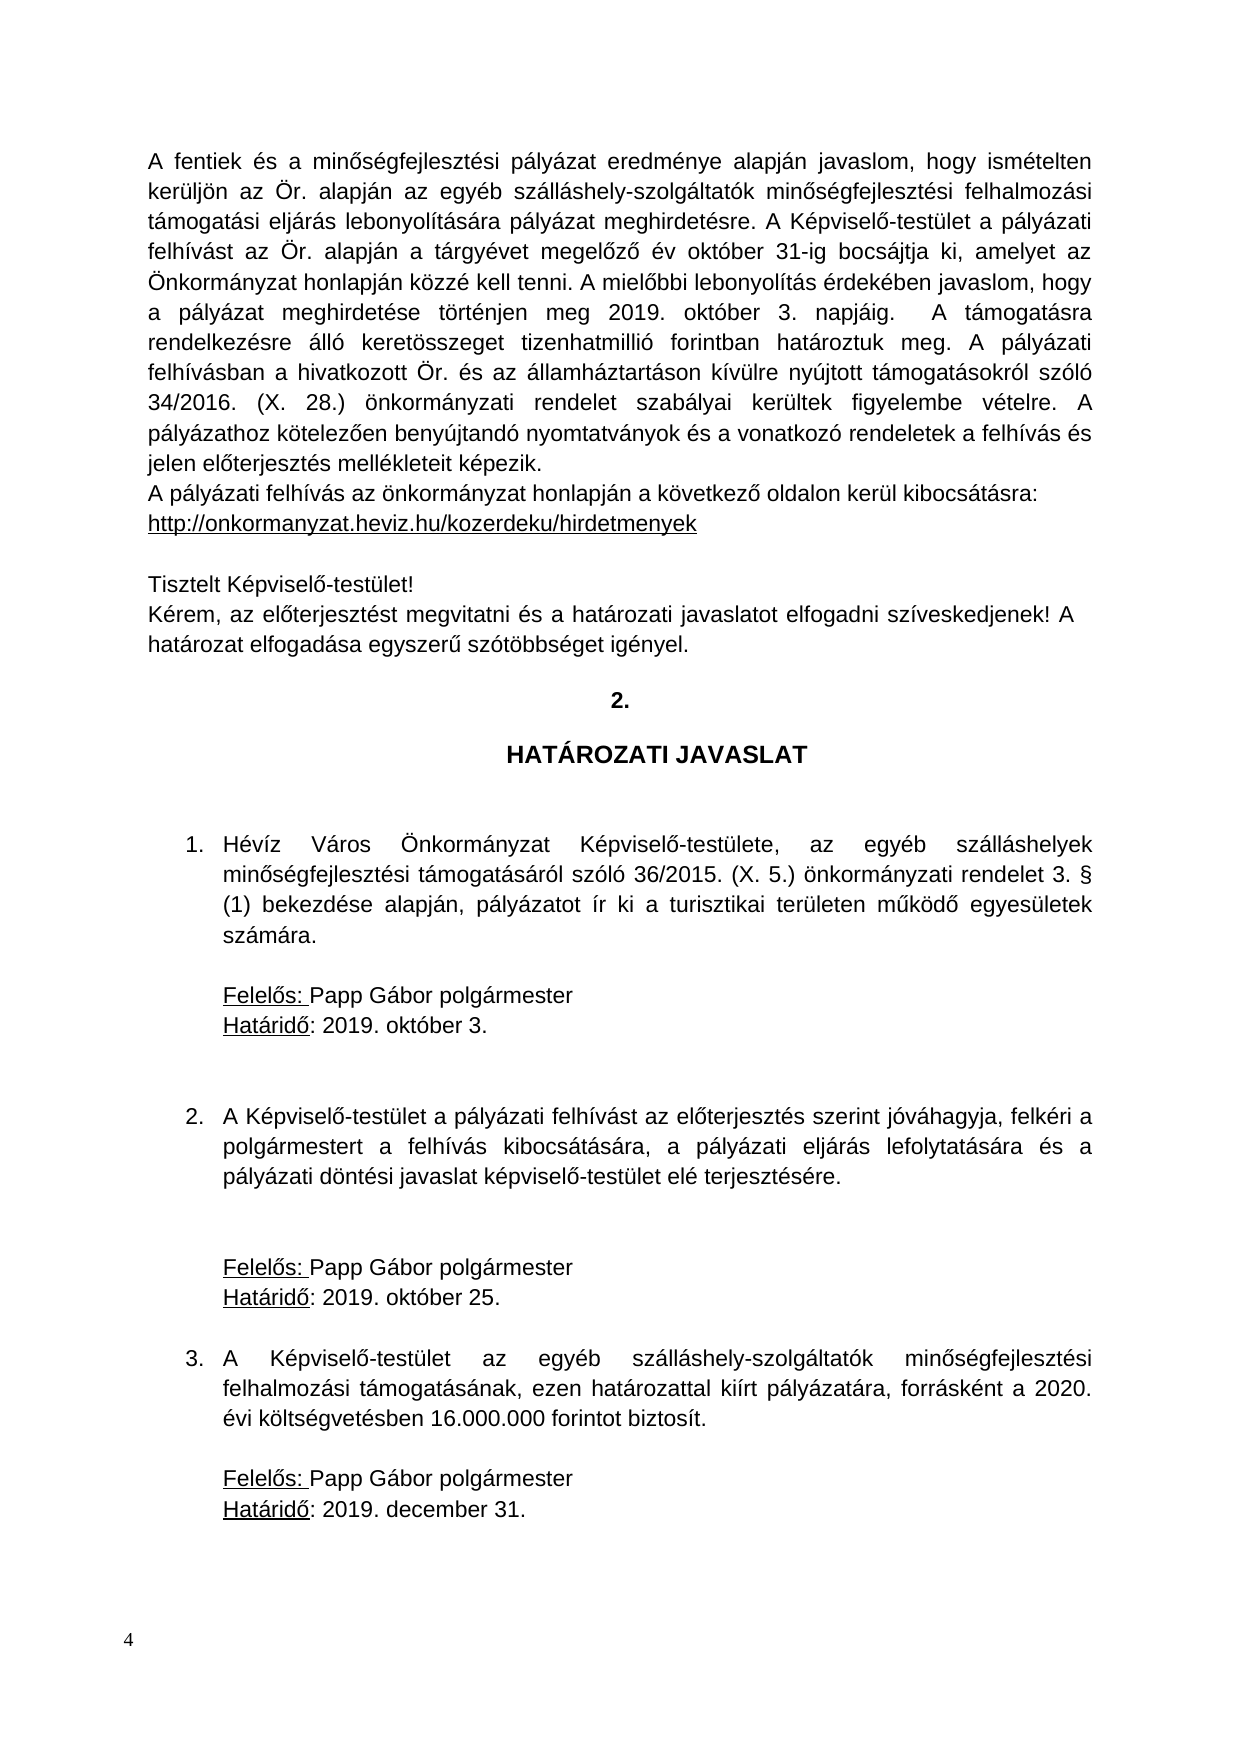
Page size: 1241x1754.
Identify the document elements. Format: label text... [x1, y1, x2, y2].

text http://onkormanyzat.heviz.hu/kozerdeku/hirdetmenyek [148, 510, 1093, 536]
subtitle HATÁROZATI JAVASLAT [148, 740, 1093, 769]
text Kérem, az előterjesztést megvitatni és a határozati javaslatot elfogadni szíveskedjenek! A határozat elfogadása egyszerű szótöbbséget igényel. [148, 601, 1075, 657]
subtitle Határidő: 2019. október 3. [223, 1012, 1093, 1038]
list A Képviselő-testület az egyéb szálláshely-szolgáltatók minőségfejlesztési felhalmozási támogatásának, ezen határozattal kiírt pályázatára, forrásként a 2020. évi költségvetésben 16.000.000 forintot biztosít. [185, 1344, 1093, 1431]
subtitle Határidő: 2019. december 31. [223, 1496, 1093, 1522]
subtitle Határidő: 2019. október 25. [223, 1284, 1093, 1310]
subtitle Felelős: Papp Gábor polgármester [223, 1465, 1093, 1492]
text A fentiek és a minőségfejlesztési pályázat eredménye alapján javaslom, hogy ismételten kerüljön az Ör. alapján az egyéb szálláshely-szolgáltatók minőségfejlesztési felhalmozási támogatási eljárás lebonyolítására pályázat meghirdetésre. A Képviselő-testület a pályázati felhívást az Ör. alapján a tárgyévet megelőző év október 31-ig bocsájtja ki, amelyet az Önkormányzat honlapján közzé kell tenni. A mielőbbi lebonyolítás érdekében javaslom, hogy a pályázat meghirdetése történjen meg 2019. október 3. napjáig. A támogatásra rendelkezésre álló keretösszeget tizenhatmillió forintban határoztuk meg. A pályázati felhívásban a hivatkozott Ör. és az államháztartáson kívülre nyújtott támogatásokról szóló 34/2016. (X. 28.) önkormányzati rendelet szabályai kerültek figyelembe vételre. A pályázathoz kötelezően benyújtandó nyomtatványok és a vonatkozó rendeletek a felhívás és jelen előterjesztés mellékleteit képezik. [148, 148, 1093, 476]
text Tisztelt Képviselő-testület! [148, 571, 1075, 597]
text 2. [148, 687, 1093, 714]
list Hévíz Város Önkormányzat Képviselő-testülete, az egyéb szálláshelyek minőségfejlesztési támogatásáról szóló 36/2015. (X. 5.) önkormányzati rendelet 3. § (1) bekezdése alapján, pályázatot ír ki a turisztikai területen működő egyesületek számára. [185, 831, 1093, 948]
text A pályázati felhívás az önkormányzat honlapján a következő oldalon kerül kibocsátásra: [148, 480, 1093, 506]
subtitle Felelős: Papp Gábor polgármester [223, 1254, 1093, 1280]
subtitle Felelős: Papp Gábor polgármester [223, 982, 1093, 1008]
list A Képviselő-testület a pályázati felhívást az előterjesztés szerint jóváhagyja, felkéri a polgármestert a felhívás kibocsátására, a pályázati eljárás lefolytatására és a pályázati döntési javaslat képviselő-testület elé terjesztésére. [185, 1103, 1093, 1189]
